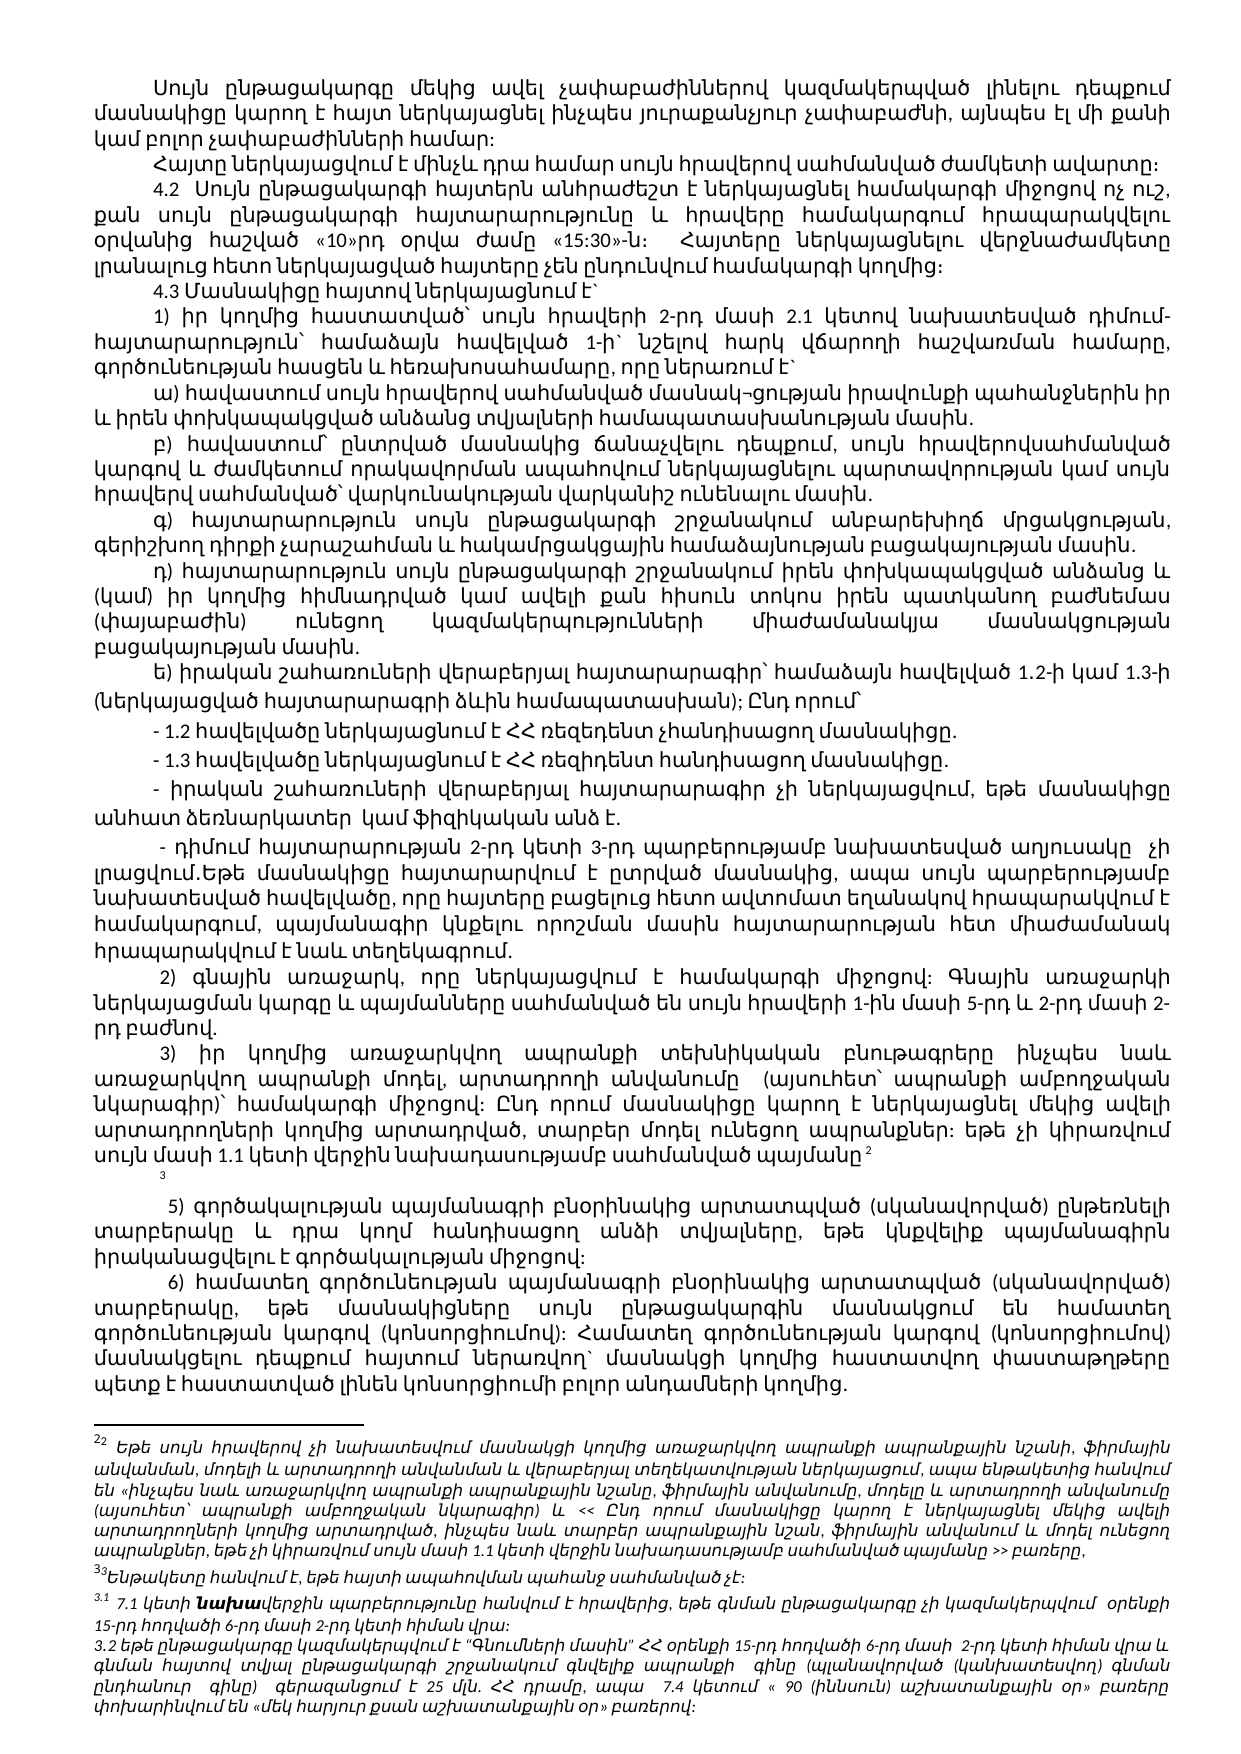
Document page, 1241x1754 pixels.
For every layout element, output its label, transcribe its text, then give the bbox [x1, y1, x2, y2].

text 3) իր կողմից առաջարկվող ապրանքի տեխնիկական բնութագրերը ինչպես նաև առաջարկվող ապրանքի մոդել, արտադրողի անվանումը (այսուհետ՝ ապրանքի ամբողջական նկարագիր)՝ համակարգի միջոցով: Ընդ որում մասնակիցը կարող է ներկայացնել մեկից ավելի արտադրողների կողմից արտադրված, տարբեր մոդել ունեցող ապրանքներ: եթե չի կիրառվում սույն մասի 1.1 կետի վերջին նախադասությամբ սահմանված պայմանը 2 [94, 1041, 1171, 1168]
text 5) գործակալության պայմանագրի բնօրինակից արտատպված (սկանավորված) ընթեռնելի տարբերակը և դրա կողմ հանդիսացող անձի տվյալները, եթե կնքվելիք պայմանագիրն իրականացվելու է գործակալության միջոցով: [94, 1193, 1171, 1269]
text դ) հայտարարություն սույն ընթացակարգի շրջանակում իրեն փոխկապակցված անձանց և (կամ) իր կողմից հիմնադրված կամ ավելի քան հիսուն տոկոս իրեն պատկանող բաժնեմաս (փայաբաժին) ունեցող կազմակերպությունների միաժամանակյա մասնակցության բացակայության մասին. [94, 558, 1171, 659]
text գ) հայտարարություն սույն ընթացակարգի շրջանակում անբարեխիղճ մրցակցության, գերիշխող դիրքի չարաշահման և հակամրցակցային համաձայնության բացակայության մասին. [94, 507, 1171, 558]
text 1) իր կողմից հաստատված՝ սույն հրավերի 2-րդ մասի 2.1 կետով նախատեսված դիմում-հայտարարություն՝ համաձայն հավելված 1-ի` նշելով հարկ վճարողի հաշվառման համարը, գործունեության հասցեն և հեռախոսահամարը, որը ներառում է` [94, 304, 1171, 380]
text Սույն ընթացակարգը մեկից ավել չափաբաժիններով կազմակերպված լինելու դեպքում մասնակիցը կարող է հայտ ներկայացնել ինչպես յուրաքանչյուր չափաբաժնի, այնպես էլ մի քանի կամ բոլոր չափաբաժինների համար: [94, 75, 1171, 151]
text 3 [94, 1168, 1171, 1193]
text 4.2 Սույն ընթացակարգի հայտերն անհրաժեշտ է ներկայացնել համակարգի միջոցով ոչ ուշ, քան սույն ընթացակարգի հայտարարությունը և հրավերը համակարգում հրապարակվելու օրվանից հաշված «10»րդ օրվա ժամը «15:30»-ն։ Հայտերը ներկայացնելու վերջնաժամկետը լրանալուց հետո ներկայացված հայտերը չեն ընդունվում համակարգի կողմից։ [94, 177, 1171, 278]
text ե) իրական շահառուների վերաբերյալ հայտարարագիր՝ համաձայն հավելված 1․2-ի կամ 1.3-ի (ներկայացված հայտարարագրի ձևին համապատասխան); Ընդ որում՝ [94, 659, 1171, 714]
text բ) հավաստում՝ ընտրված մասնակից ճանաչվելու դեպքում, սույն հրավերովսահմանված կարգով և ժամկետում որակավորման ապահովում ներկայացնելու պարտավորության կամ սույն հրավերվ սահմանված՝ վարկունակության վարկանիշ ունենալու մասին. [94, 431, 1171, 507]
text 4.3 Մասնակիցը հայտով ներկայացնում է` [94, 278, 1171, 304]
text 2) գնային առաջարկ, որը ներկայացվում է համակարգի միջոցով: Գնային առաջարկի ներկայացման կարգը և պայմանները սահմանված են սույն հրավերի 1-ին մասի 5-րդ և 2-րդ մասի 2-րդ բաժնով. [94, 964, 1171, 1041]
text - 1.2 հավելվածը ներկայացնում է ՀՀ ռեզեդենտ չհանդիսացող մասնակիցը. [94, 718, 1171, 743]
text - իրական շահառուների վերաբերյալ հայտարարագիր չի ներկայացվում, եթե մասնակիցը անհատ ձեռնարկատեր կամ ֆիզիկական անձ է. [94, 776, 1171, 831]
text ա) հավաստում սույն հրավերով սահմանված մասնակ¬ցության իրավունքի պահանջներին իր և իրեն փոխկապակցված անձանց տվյալների համապատասխանության մասին. [94, 380, 1171, 431]
text - դիմում հայտարարության 2-րդ կետի 3-րդ պարբերությամբ նախատեսված աղյուսակը չի լրացվում․Եթե մասնակիցը հայտարարվում է ըտրված մասնակից, ապա սույն պարբերությամբ նախատեսված հավելվածը, որը հայտերը բացելուց հետո ավտոմատ եղանակով հրապարակվում է համակարգում, պայմանագիր կնքելու որոշման մասին հայտարարության հետ միաժամանակ հրապարակվում է նաև տեղեկագրում. [94, 834, 1171, 964]
text 6) համատեղ գործունեության պայմանագրի բնօրինակից արտատպված (սկանավորված) տարբերակը, եթե մասնակիցները սույն ընթացակարգին մասնակցում են համատեղ գործունեության կարգով (կոնսորցիումով): Համատեղ գործունեության կարգով (կոնսորցիումով) մասնակցելու դեպքում հայտում ներառվող` մասնակցի կողմից հաստատվող փաստաթղթերը պետք է հաստատված լինեն կոնսորցիումի բոլոր անդամների կողմից. [94, 1269, 1171, 1396]
text - 1.3 հավելվածը ներկայացնում է ՀՀ ռեզիդենտ հանդիսացող մասնակիցը. [94, 747, 1171, 772]
text Հայտը ներկայացվում է մինչև դրա համար սույն հրավերով սահմանված ժամկետի ավարտը։ [94, 151, 1171, 177]
